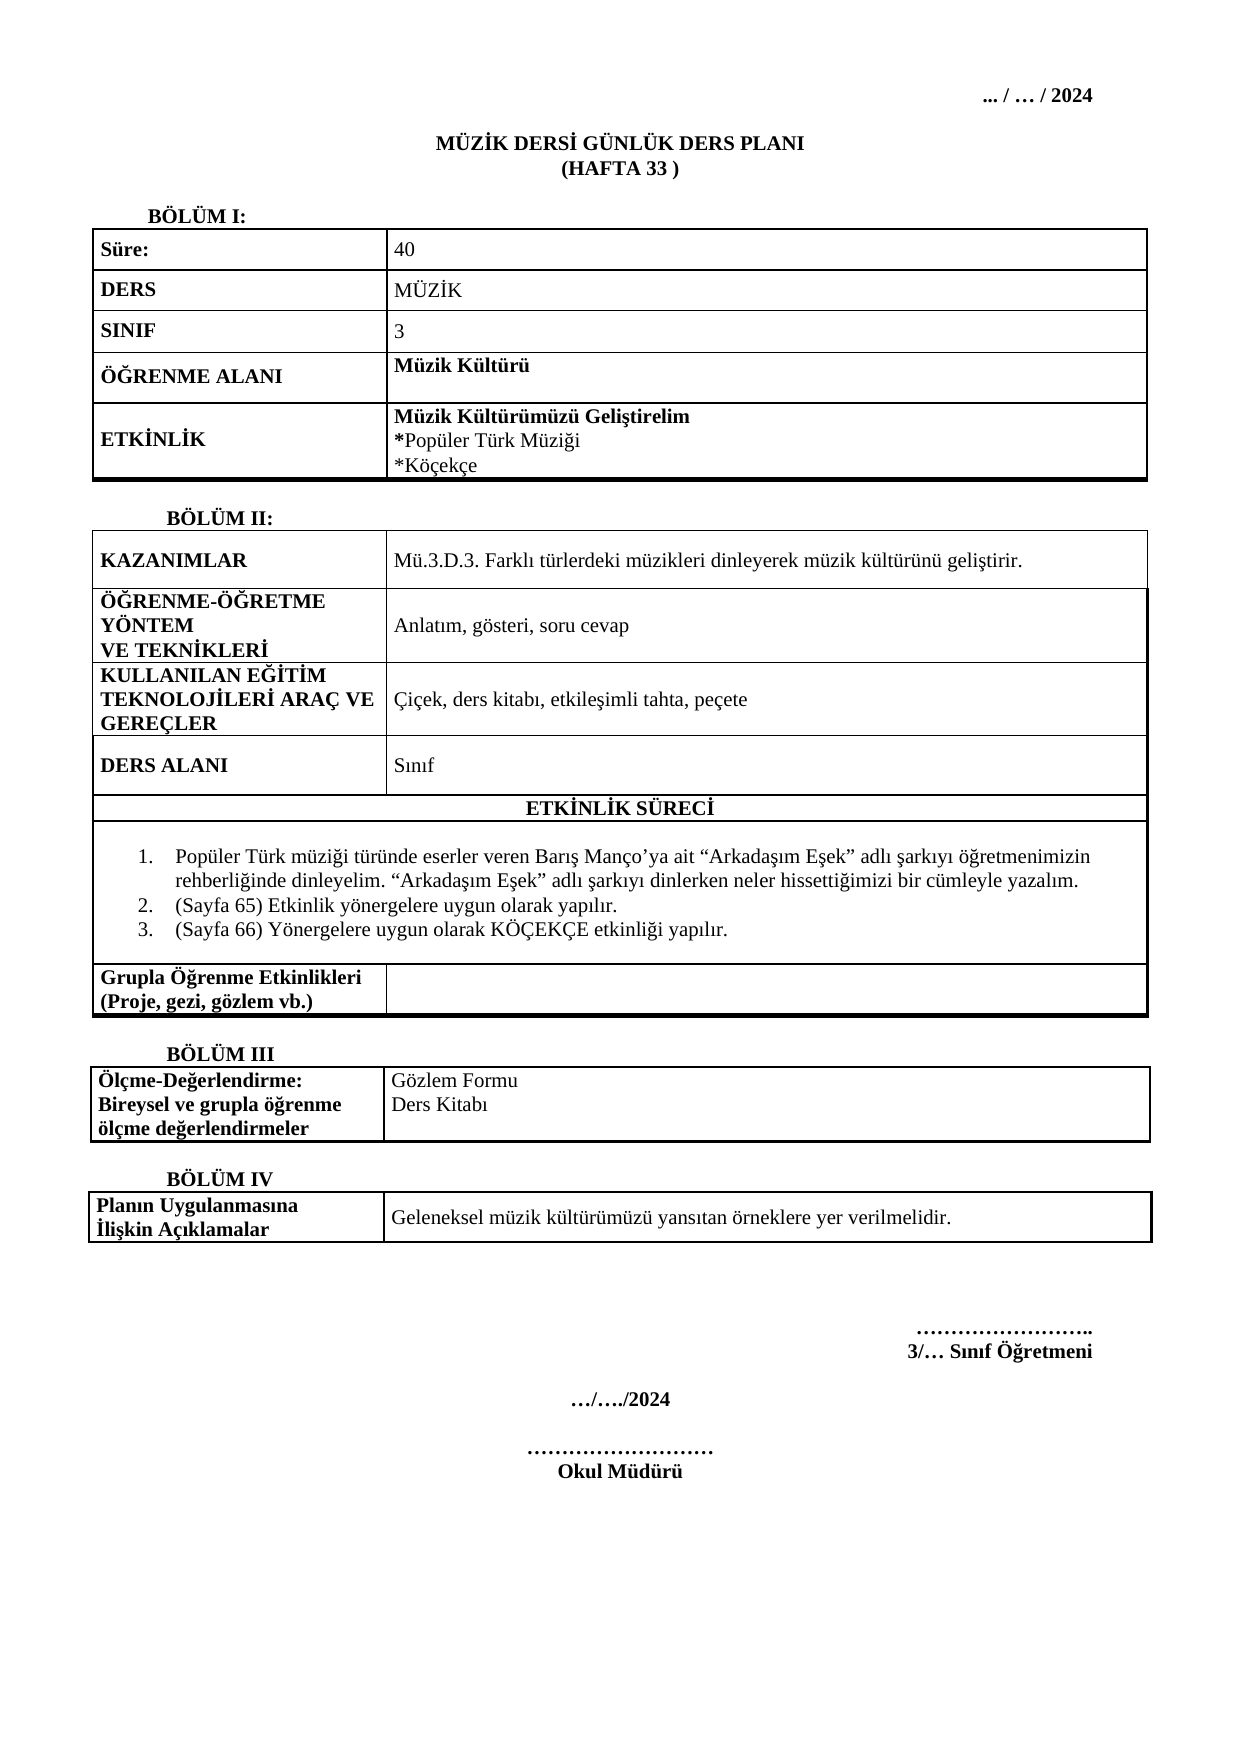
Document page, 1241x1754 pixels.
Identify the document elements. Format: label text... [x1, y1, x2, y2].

text MÜZİK DERSİ GÜNLÜK DERS PLANI [148, 131, 1093, 155]
table_cell Müzik Kültürü [388, 353, 1146, 402]
text 3/… Sınıf Öğretmeni [148, 1339, 1093, 1363]
table_cell Çiçek, ders kitabı, etkileşimli tahta, peçete [387, 663, 1146, 735]
text …/…./2024 [148, 1387, 1093, 1411]
table_header Süre: [94, 230, 386, 269]
table_cell Grupla Öğrenme Etkinlikleri (Proje, gezi, gözlem vb.) [94, 965, 386, 1013]
text ……………………… [148, 1435, 1093, 1459]
table_header Geleneksel müzik kültürümüzü yansıtan örneklere yer verilmelidir. [385, 1193, 1150, 1241]
text (HAFTA 33 ) [148, 155, 1093, 179]
table_cell DERS ALANI [94, 736, 386, 794]
table_cell KULLANILAN EĞİTİM TEKNOLOJİLERİ ARAÇ VE GEREÇLER [93, 663, 386, 735]
table_header Ölçme-Değerlendirme: Bireysel ve grupla öğrenme ölçme değerlendirmeler [92, 1068, 383, 1140]
table_cell ÖĞRENME ALANI [94, 353, 386, 402]
table_cell Popüler Türk müziği türünde eserler veren Barış Manço’ya ait “Arkadaşım Eşek” adlı şarkıyı öğretmenimizin rehberliğinde dinleyelim. “Arkadaşım Eşek” adlı şarkıyı dinlerken neler hissettiğimizi bir cümleyle yazalım. (Sayfa 65) Etkinlik yönergelere uygun olarak yapılır. (Sayfa 66) Yönergelere uygun olarak KÖÇEKÇE etkinliği yapılır. [94, 822, 1146, 963]
subtitle BÖLÜM IV [148, 1166, 1093, 1191]
table_cell ETKİNLİK SÜRECİ [94, 796, 1146, 820]
table_cell ETKİNLİK [94, 404, 386, 477]
table_cell ÖĞRENME-ÖĞRETME YÖNTEM VE TEKNİKLERİ [93, 589, 386, 662]
table_cell Sınıf [387, 736, 1146, 794]
table_cell Anlatım, gösteri, soru cevap [387, 589, 1146, 662]
text ... / … / 2024 [148, 83, 1093, 107]
table_header Planın Uygulanmasına İlişkin Açıklamalar [90, 1193, 383, 1241]
text …………………….. [148, 1315, 1093, 1339]
table_cell DERS [94, 271, 386, 310]
table_header KAZANIMLAR [93, 531, 386, 588]
text BÖLÜM I: [148, 203, 1093, 228]
table_header 40 [388, 230, 1146, 269]
table_cell 3 [388, 311, 1146, 352]
table_cell SINIF [94, 311, 386, 352]
table_cell MÜZİK [388, 271, 1146, 310]
text Okul Müdürü [148, 1459, 1093, 1483]
table_cell [387, 965, 1146, 1013]
table_header Gözlem Formu Ders Kitabı [385, 1068, 1149, 1140]
table_header Mü.3.D.3. Farklı türlerdeki müzikleri dinleyerek müzik kültürünü geliştirir. [387, 531, 1147, 588]
subtitle BÖLÜM III [148, 1042, 1093, 1066]
table_cell Müzik Kültürümüzü Geliştirelim *Popüler Türk Müziği *Köçekçe [388, 404, 1146, 477]
text BÖLÜM II: [148, 506, 1093, 530]
